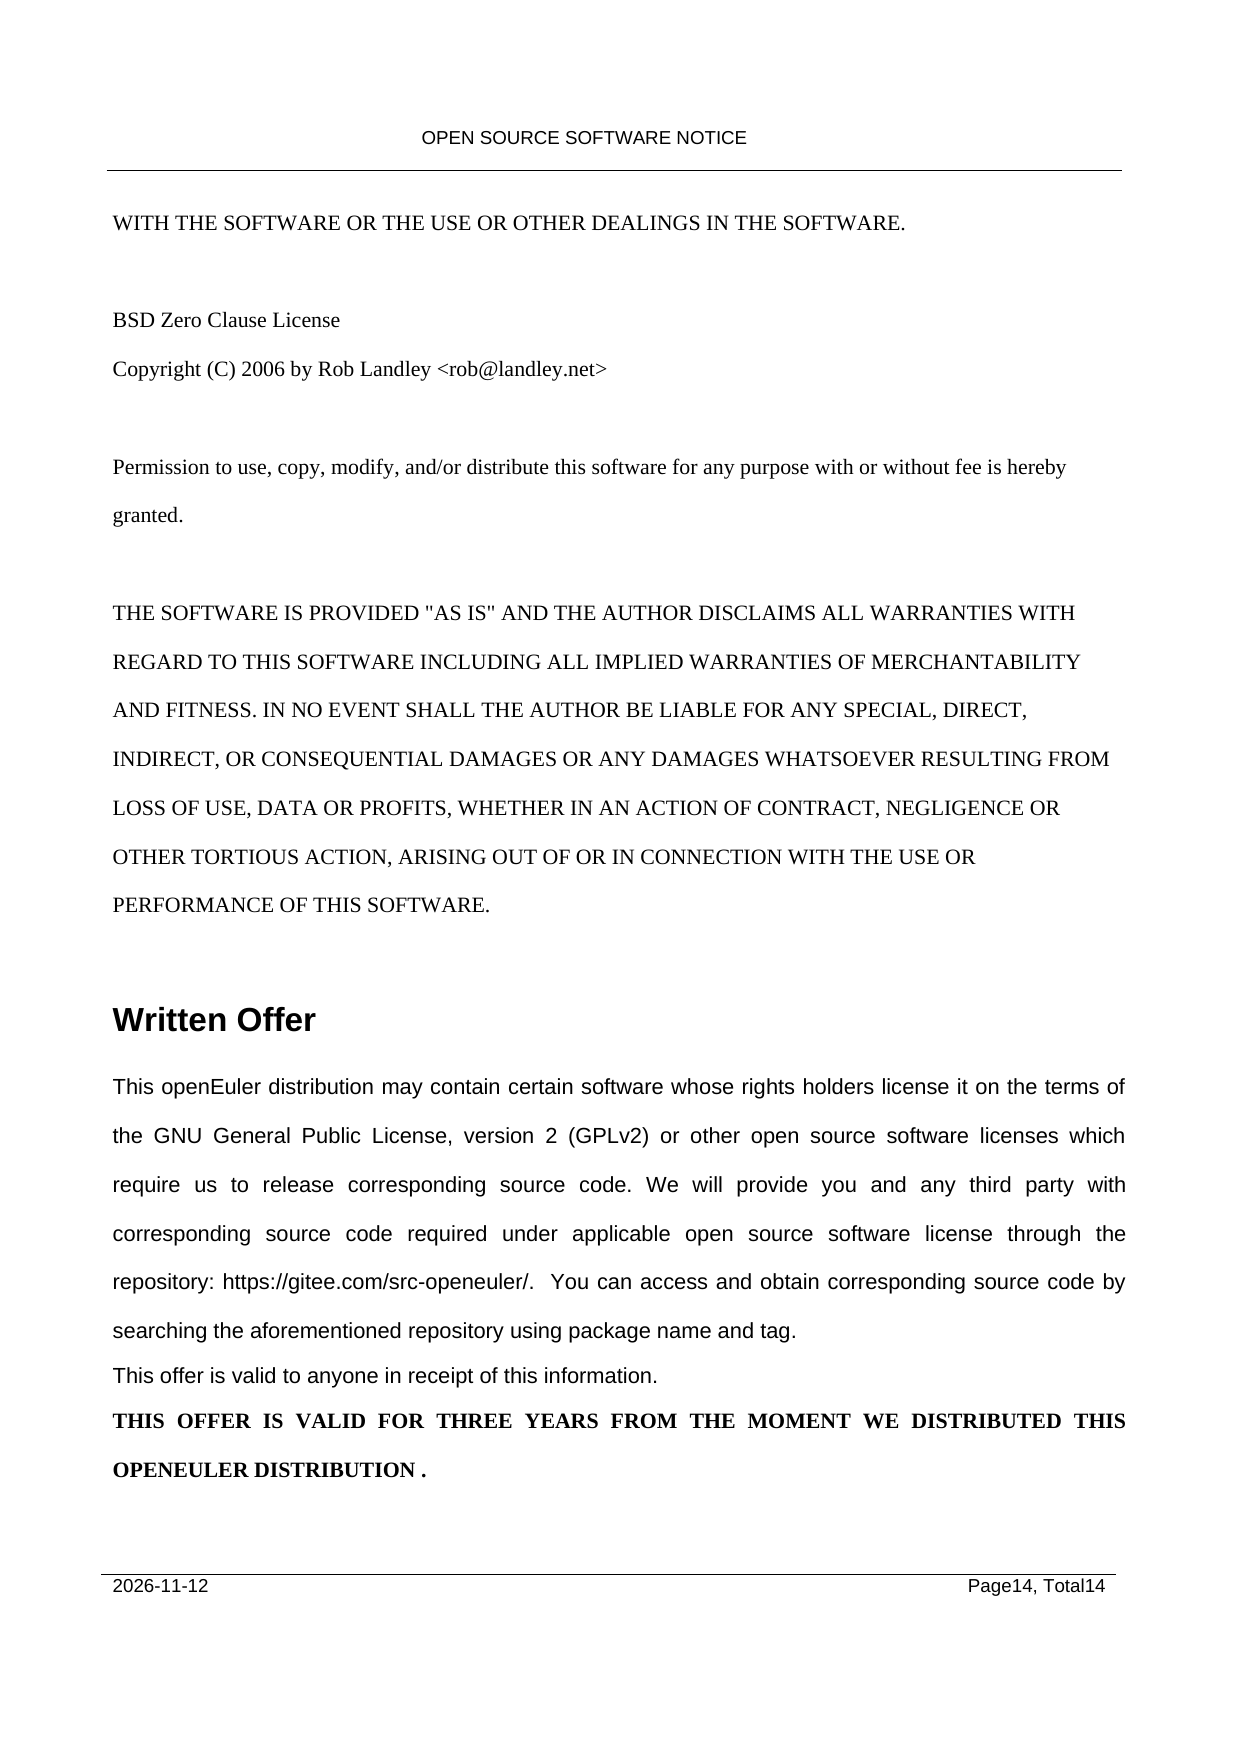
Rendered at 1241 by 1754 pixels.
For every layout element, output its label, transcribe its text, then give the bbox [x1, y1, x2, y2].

text Written Offer [112, 986, 1128, 1051]
text THIS OFFER IS VALID FOR THREE YEARS FROM THE MOMENT WE DISTRIBUTED THIS OPENEULER DISTRIBUTION . [112, 1404, 1128, 1486]
text This offer is valid to anyone in receipt of this information. [112, 1359, 1128, 1392]
text This openEuler distribution may contain certain software whose rights holders license it on the terms of the GNU General Public License, version 2 (GPLv2) or other open source software licenses which require us to release corresponding source code. We will provide you and any third party with corresponding source code required under applicable open source software license through the repository: https://gitee.com/src-openeuler/. You can access and obtain corresponding source code by searching the aforementioned repository using package name and tag. [112, 1071, 1128, 1347]
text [112, 206, 1128, 970]
